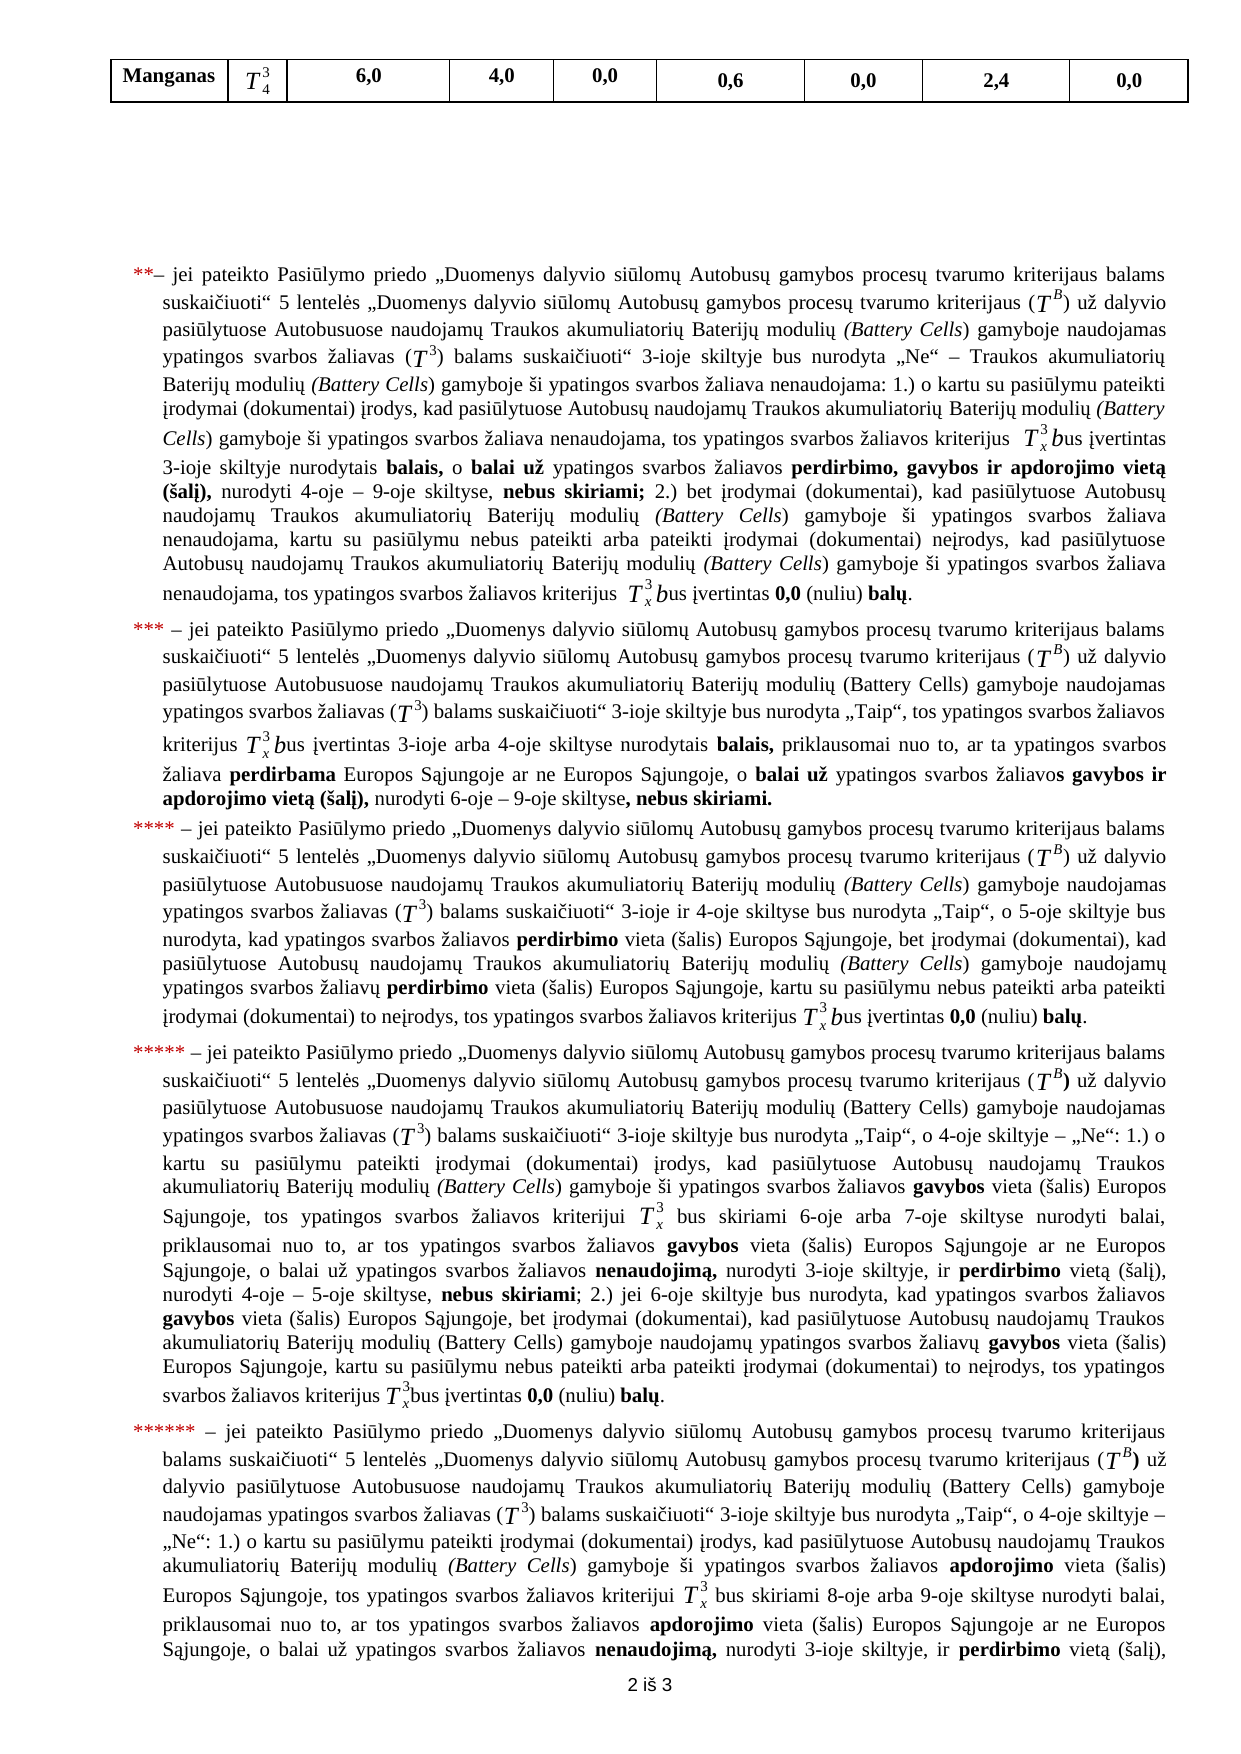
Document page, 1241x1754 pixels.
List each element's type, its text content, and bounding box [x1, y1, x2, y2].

text **– jei pateikto Pasiūlymo priedo „Duomenys dalyvio siūlomų Autobusų gamybos procesų tvarumo kriterijaus balams suskaičiuoti“ 5 lentelės „Duomenys dalyvio siūlomų Autobusų gamybos procesų tvarumo kriterijaus () už dalyvio pasiūlytuose Autobusuose naudojamų Traukos akumuliatorių Baterijų modulių (Battery Cells) gamyboje naudojamas ypatingos svarbos žaliavas () balams suskaičiuoti“ 3-ioje skiltyje bus nurodyta „Ne“ – Traukos akumuliatorių Baterijų modulių (Battery Cells) gamyboje ši ypatingos svarbos žaliava nenaudojama: 1.) o kartu su pasiūlymu pateikti įrodymai (dokumentai) įrodys, kad pasiūlytuose Autobusų naudojamų Traukos akumuliatorių Baterijų modulių (Battery Cells) gamyboje ši ypatingos svarbos žaliava nenaudojama, tos ypatingos svarbos žaliavos kriterijus us įvertintas 3-ioje skiltyje nurodytais balais, o balai už ypatingos svarbos žaliavos perdirbimo, gavybos ir apdorojimo vietą (šalį), nurodyti 4-oje – 9-oje skiltyse, nebus skiriami; 2.) bet įrodymai (dokumentai), kad pasiūlytuose Autobusų naudojamų Traukos akumuliatorių Baterijų modulių (Battery Cells) gamyboje ši ypatingos svarbos žaliava nenaudojama, kartu su pasiūlymu nebus pateikti arba pateikti įrodymai (dokumentai) neįrodys, kad pasiūlytuose Autobusų naudojamų Traukos akumuliatorių Baterijų modulių (Battery Cells) gamyboje ši ypatingos svarbos žaliava nenaudojama, tos ypatingos svarbos žaliavos kriterijus us įvertintas 0,0 (nuliu) balų. [133, 262, 1166, 610]
table_cell 0,0 [1070, 60, 1187, 101]
text **** – jei pateikto Pasiūlymo priedo „Duomenys dalyvio siūlomų Autobusų gamybos procesų tvarumo kriterijaus balams suskaičiuoti“ 5 lentelės „Duomenys dalyvio siūlomų Autobusų gamybos procesų tvarumo kriterijaus () už dalyvio pasiūlytuose Autobusuose naudojamų Traukos akumuliatorių Baterijų modulių (Battery Cells) gamyboje naudojamas ypatingos svarbos žaliavas () balams suskaičiuoti“ 3-ioje ir 4-oje skiltyse bus nurodyta „Taip“, o 5-oje skiltyje bus nurodyta, kad ypatingos svarbos žaliavos perdirbimo vieta (šalis) Europos Sąjungoje, bet įrodymai (dokumentai), kad pasiūlytuose Autobusų naudojamų Traukos akumuliatorių Baterijų modulių (Battery Cells) gamyboje naudojamų ypatingos svarbos žaliavų perdirbimo vieta (šalis) Europos Sąjungoje, kartu su pasiūlymu nebus pateikti arba pateikti įrodymai (dokumentai) to neįrodys, tos ypatingos svarbos žaliavos kriterijus us įvertintas 0,0 (nuliu) balų. [133, 816, 1166, 1034]
table_cell 4,0 [450, 60, 553, 101]
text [133, 1419, 1166, 1661]
table_cell 6,0 [288, 60, 449, 101]
table_cell Manganas [112, 60, 227, 101]
text *** – jei pateikto Pasiūlymo priedo „Duomenys dalyvio siūlomų Autobusų gamybos procesų tvarumo kriterijaus balams suskaičiuoti“ 5 lentelės „Duomenys dalyvio siūlomų Autobusų gamybos procesų tvarumo kriterijaus () už dalyvio pasiūlytuose Autobusuose naudojamų Traukos akumuliatorių Baterijų modulių (Battery Cells) gamyboje naudojamas ypatingos svarbos žaliavas () balams suskaičiuoti“ 3-ioje skiltyje bus nurodyta „Taip“, tos ypatingos svarbos žaliavos kriterijus us įvertintas 3-ioje arba 4-oje skiltyse nurodytais balais, priklausomai nuo to, ar ta ypatingos svarbos žaliava perdirbama Europos Sąjungoje ar ne Europos Sąjungoje, o balai už ypatingos svarbos žaliavos gavybos ir apdorojimo vietą (šalį), nurodyti 6-oje – 9-oje skiltyse, nebus skiriami. [133, 617, 1166, 810]
table_cell 0,0 [805, 60, 922, 101]
table_cell [229, 60, 286, 101]
text ***** – jei pateikto Pasiūlymo priedo „Duomenys dalyvio siūlomų Autobusų gamybos procesų tvarumo kriterijaus balams suskaičiuoti“ 5 lentelės „Duomenys dalyvio siūlomų Autobusų gamybos procesų tvarumo kriterijaus () už dalyvio pasiūlytuose Autobusuose naudojamų Traukos akumuliatorių Baterijų modulių (Battery Cells) gamyboje naudojamas ypatingos svarbos žaliavas () balams suskaičiuoti“ 3-ioje skiltyje bus nurodyta „Taip“, o 4-oje skiltyje – „Ne“: 1.) o kartu su pasiūlymu pateikti įrodymai (dokumentai) įrodys, kad pasiūlytuose Autobusų naudojamų Traukos akumuliatorių Baterijų modulių (Battery Cells) gamyboje ši ypatingos svarbos žaliavos gavybos vieta (šalis) Europos Sąjungoje, tos ypatingos svarbos žaliavos kriterijui bus skiriami 6-oje arba 7-oje skiltyse nurodyti balai, priklausomai nuo to, ar tos ypatingos svarbos žaliavos gavybos vieta (šalis) Europos Sąjungoje ar ne Europos Sąjungoje, o balai už ypatingos svarbos žaliavos nenaudojimą, nurodyti 3-ioje skiltyje, ir perdirbimo vietą (šalį), nurodyti 4-oje – 5-oje skiltyse, nebus skiriami; 2.) jei 6-oje skiltyje bus nurodyta, kad ypatingos svarbos žaliavos gavybos vieta (šalis) Europos Sąjungoje, bet įrodymai (dokumentai), kad pasiūlytuose Autobusų naudojamų Traukos akumuliatorių Baterijų modulių (Battery Cells) gamyboje naudojamų ypatingos svarbos žaliavų gavybos vieta (šalis) Europos Sąjungoje, kartu su pasiūlymu nebus pateikti arba pateikti įrodymai (dokumentai) to neįrodys, tos ypatingos svarbos žaliavos kriterijus bus įvertintas 0,0 (nuliu) balų. [133, 1040, 1166, 1413]
table_cell 0,0 [554, 60, 656, 101]
table_cell 2,4 [923, 60, 1069, 101]
table_cell 0,6 [657, 60, 804, 101]
